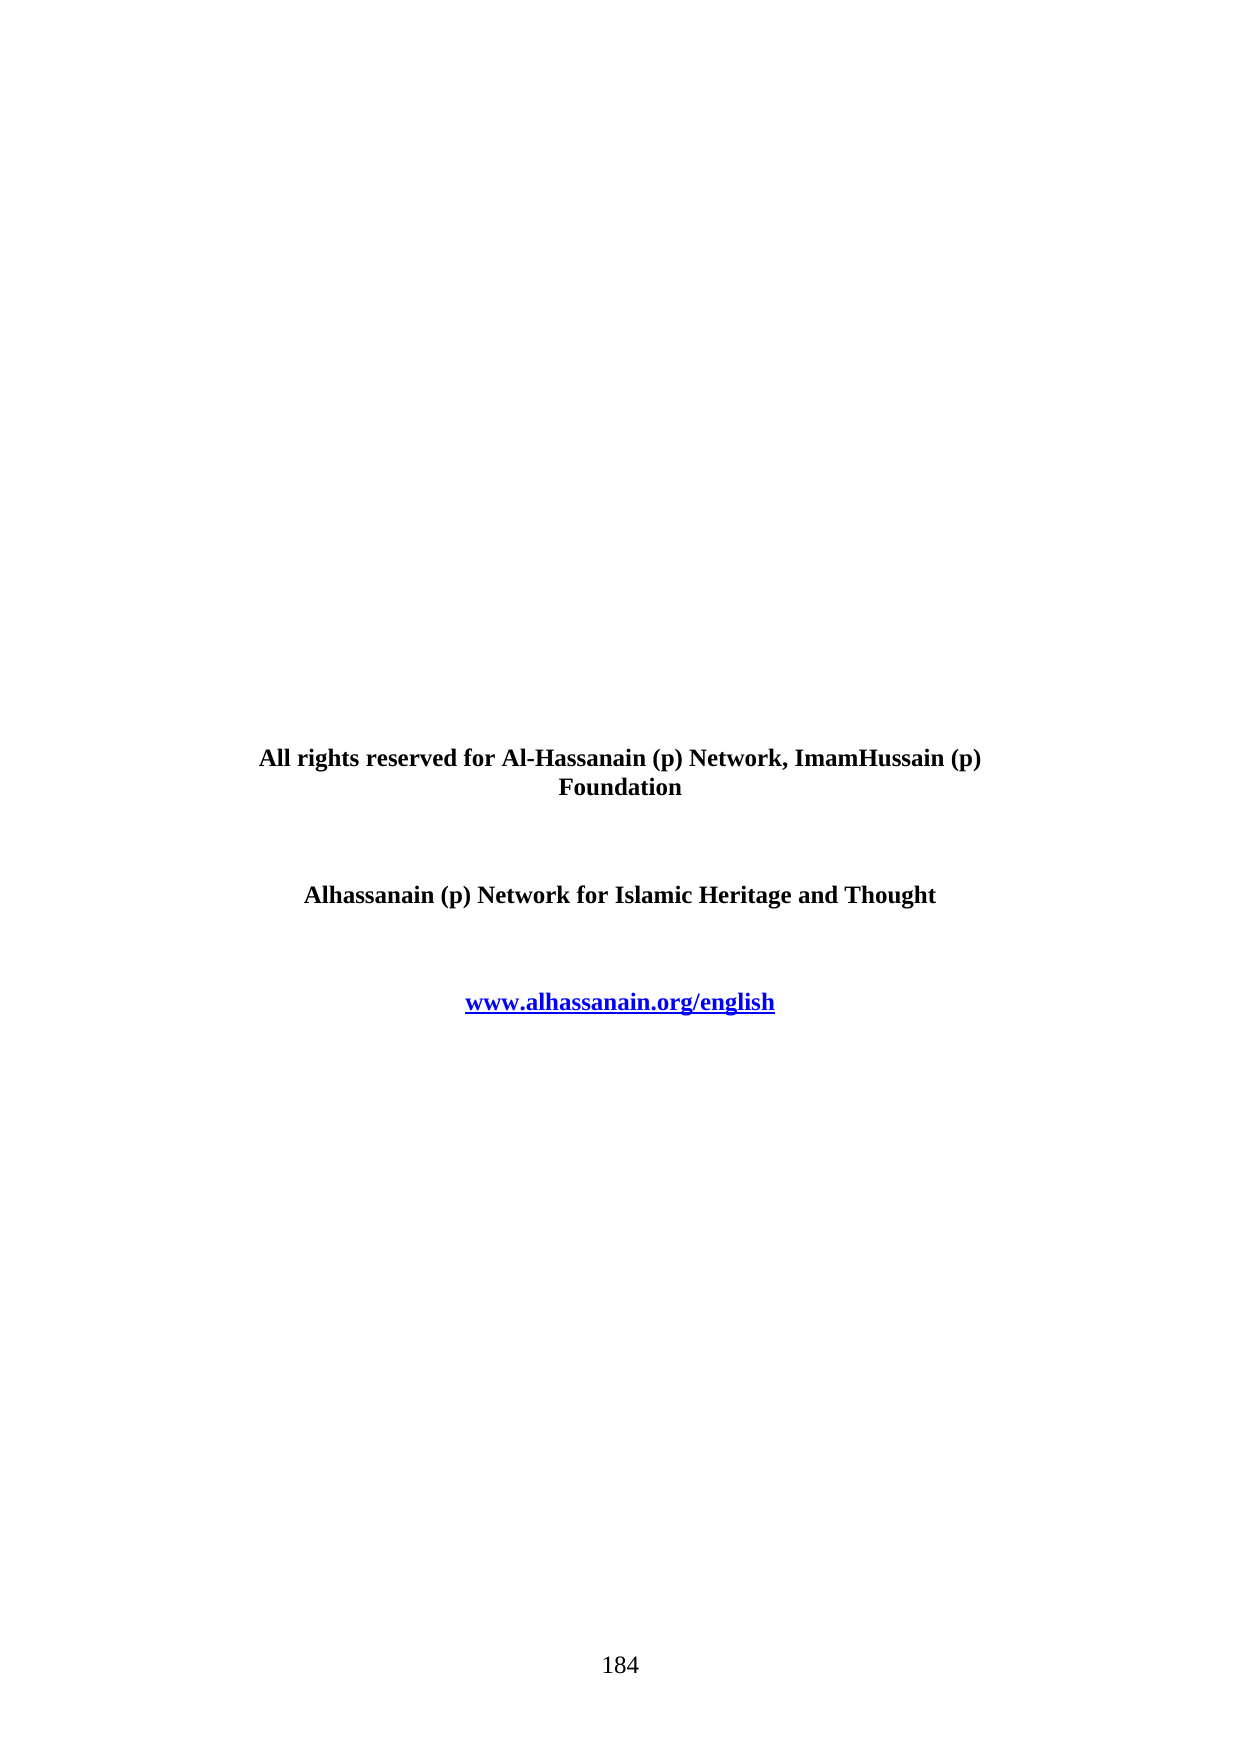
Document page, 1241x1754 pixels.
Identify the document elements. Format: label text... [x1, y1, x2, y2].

text Alhassanain (p) Network for Islamic Heritage and Thought [236, 880, 1004, 908]
text All rights reserved for Al-Hassanain (p) Network, ImamHussain (p) Foundation [236, 743, 1004, 801]
text www.alhassanain.org/english [236, 987, 1004, 1016]
